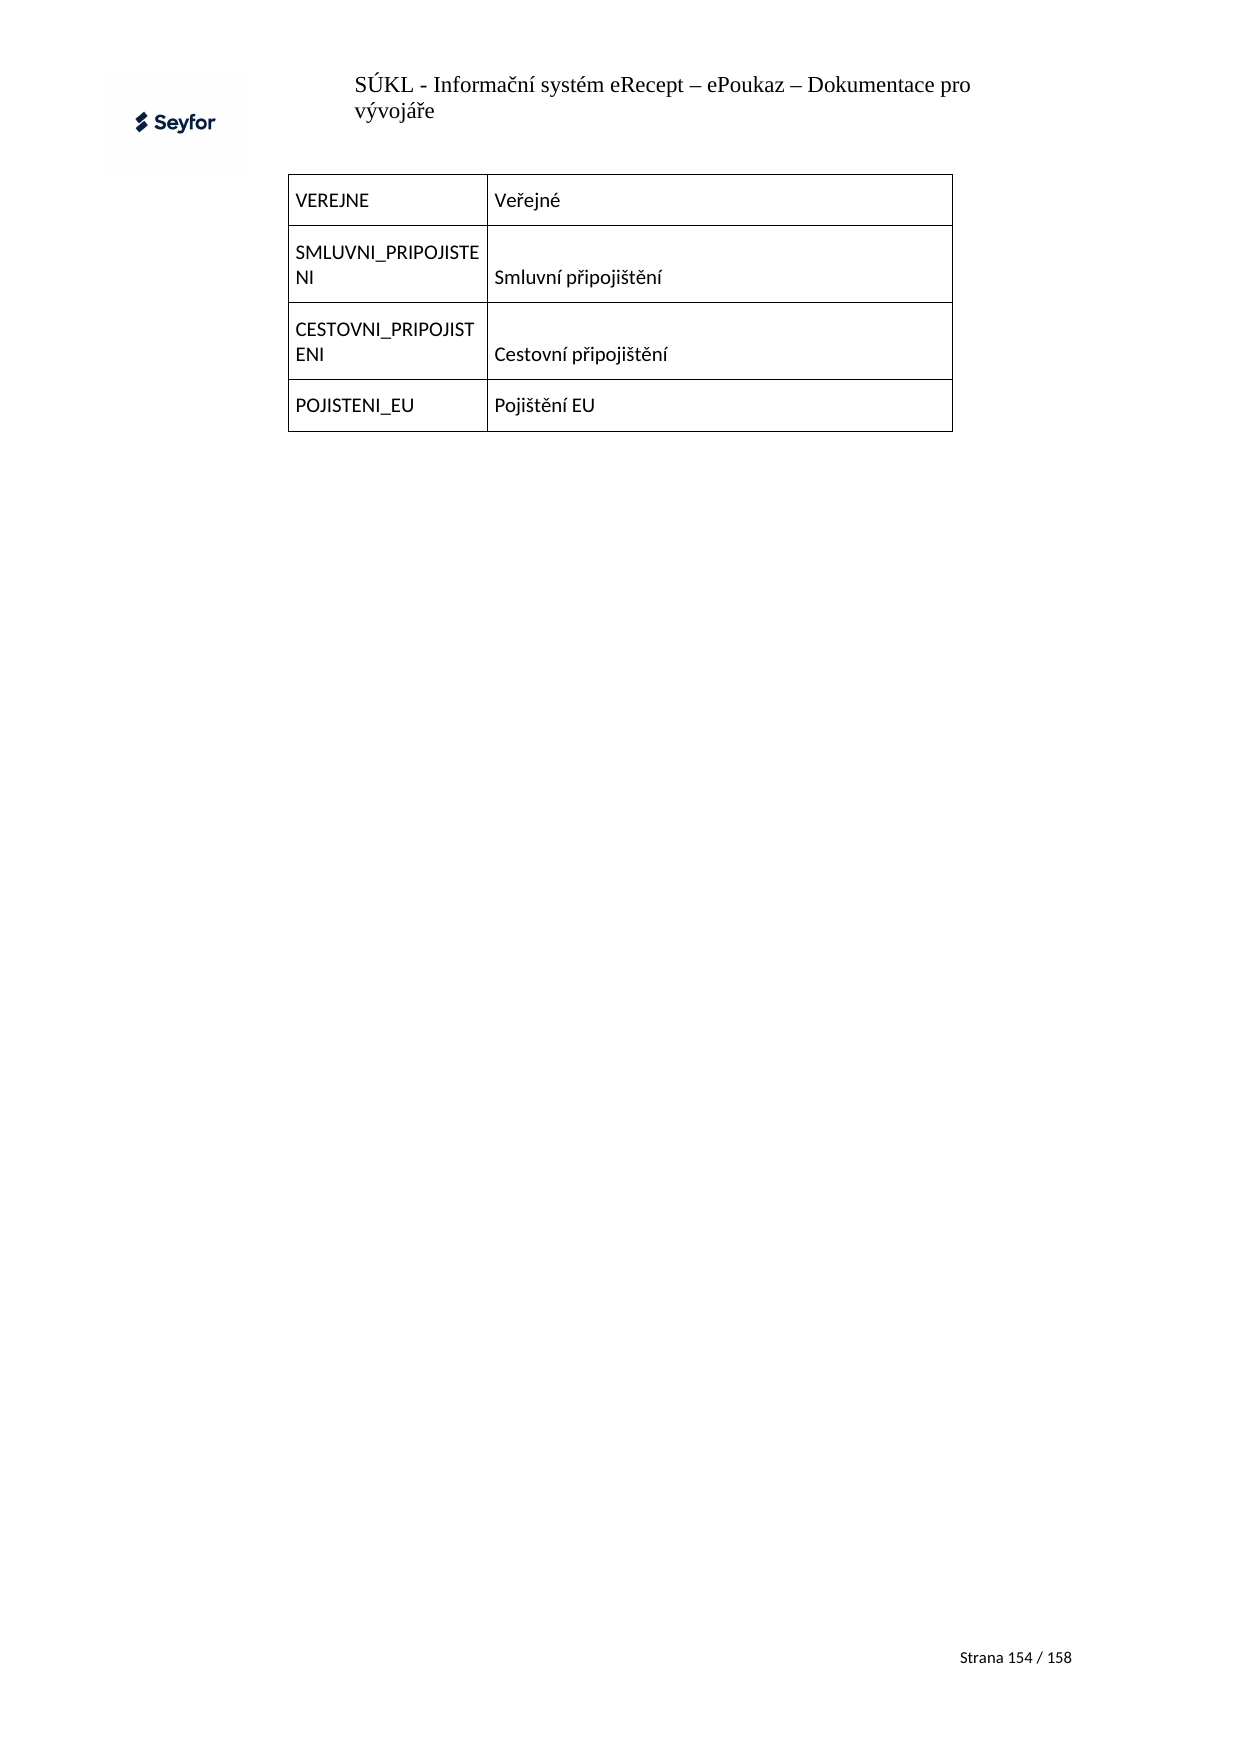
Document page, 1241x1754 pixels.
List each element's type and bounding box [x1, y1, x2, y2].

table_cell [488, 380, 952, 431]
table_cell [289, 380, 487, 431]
picture [102, 70, 249, 175]
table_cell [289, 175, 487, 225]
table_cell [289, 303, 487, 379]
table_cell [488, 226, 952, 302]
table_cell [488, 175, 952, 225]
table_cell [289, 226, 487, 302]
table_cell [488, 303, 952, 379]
